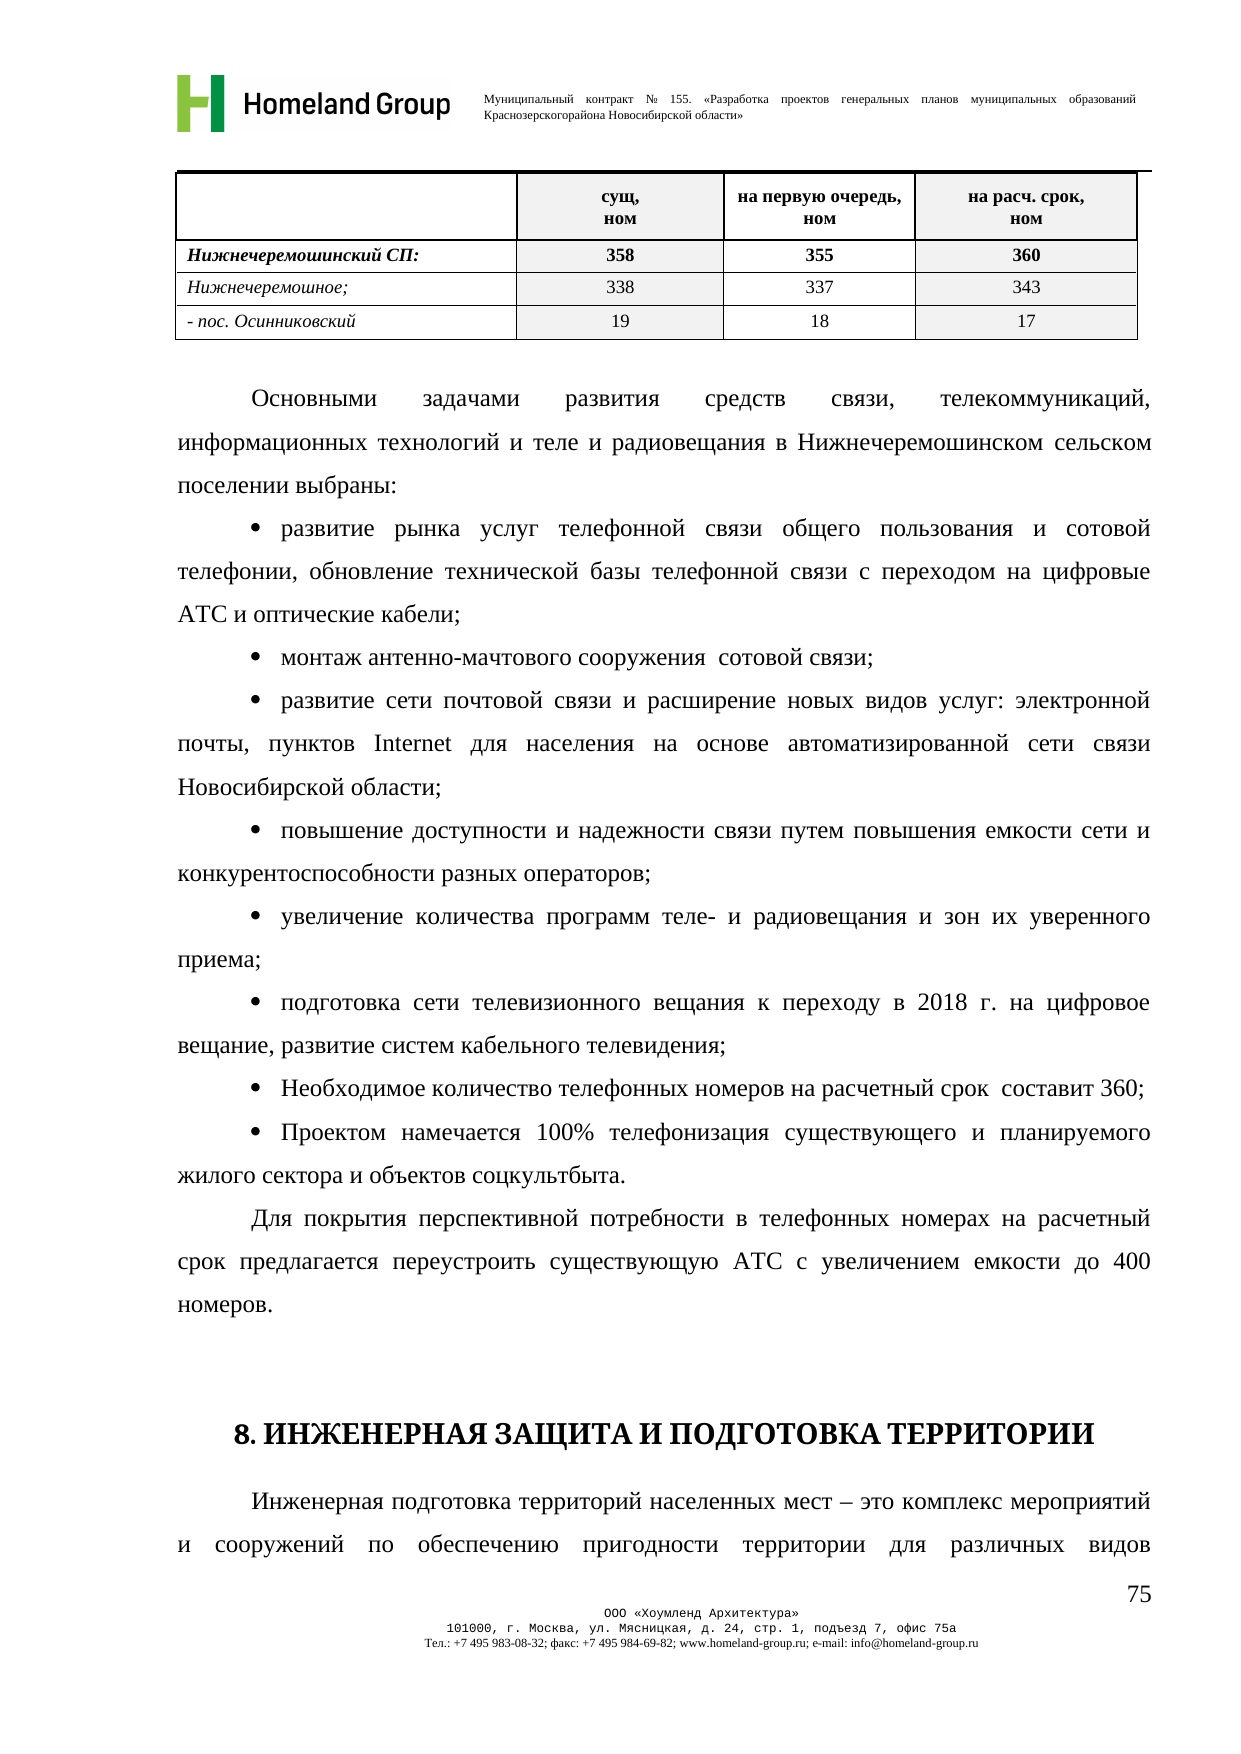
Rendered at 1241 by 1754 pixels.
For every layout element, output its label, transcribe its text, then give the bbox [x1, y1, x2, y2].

table_cell - пос. Осинниковский [176, 305, 516, 339]
table_cell 338 [517, 273, 723, 305]
table_cell 343 [916, 272, 1137, 305]
table_cell 355 [724, 241, 915, 272]
table_cell 358 [517, 241, 723, 272]
list Проектом намечается 100% телефонизация существующего и планируемого жилого сектора и объектов соцкультбыта. [177, 1117, 1152, 1188]
list повышение доступности и надежности связи путем повышения емкости сети и конкурентоспособности разных операторов; [177, 815, 1152, 887]
table_cell 19 [517, 306, 723, 339]
list монтаж антенно-мачтового сооружения сотовой связи; [177, 642, 1152, 671]
text Основными задачами развития средств связи, телекоммуникаций, информационных технологий и теле и радиовещания в Нижнечеремошинском сельском поселении выбраны: [177, 383, 1152, 498]
text Для покрытия перспективной потребности в телефонных номерах на расчетный срок предлагается переустроить существующую АТС с увеличением емкости до 400 номеров. [177, 1203, 1152, 1318]
table_cell Нижнечеремошное; [176, 272, 516, 305]
list подготовка сети телевизионного вещания к переходу в 2018 г. на цифровое вещание, развитие систем кабельного телевидения; [177, 987, 1152, 1059]
list увеличение количества программ теле- и радиовещания и зон их уверенного приема; [177, 901, 1152, 973]
list развитие сети почтовой связи и расширение новых видов услуг: электронной почты, пунктов Internet для населения на основе автоматизированной сети связи Новосибирской области; [177, 685, 1152, 800]
table_cell на расч. срок, ном [916, 174, 1136, 239]
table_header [177, 174, 516, 239]
table_cell на первую очередь, ном [725, 174, 914, 239]
table_cell сущ, ном [518, 174, 723, 239]
table_cell 337 [724, 273, 915, 305]
table_cell 360 [916, 241, 1137, 272]
table_cell 18 [724, 306, 915, 339]
picture [177, 75, 450, 132]
table_cell 17 [916, 305, 1137, 339]
subtitle 8. ИНЖЕНЕРНАЯ ЗАЩИТА И ПОДГОТОВКА ТЕРРИТОРИИ [177, 1418, 1152, 1452]
table_cell Нижнечеремошинский СП: [176, 241, 516, 272]
list развитие рынка услуг телефонной связи общего пользования и сотовой телефонии, обновление технической базы телефонной связи с переходом на цифровые АТС и оптические кабели; [177, 513, 1152, 628]
list Необходимое количество телефонных номеров на расчетный срок составит 360; [177, 1073, 1152, 1102]
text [177, 1486, 1152, 1558]
